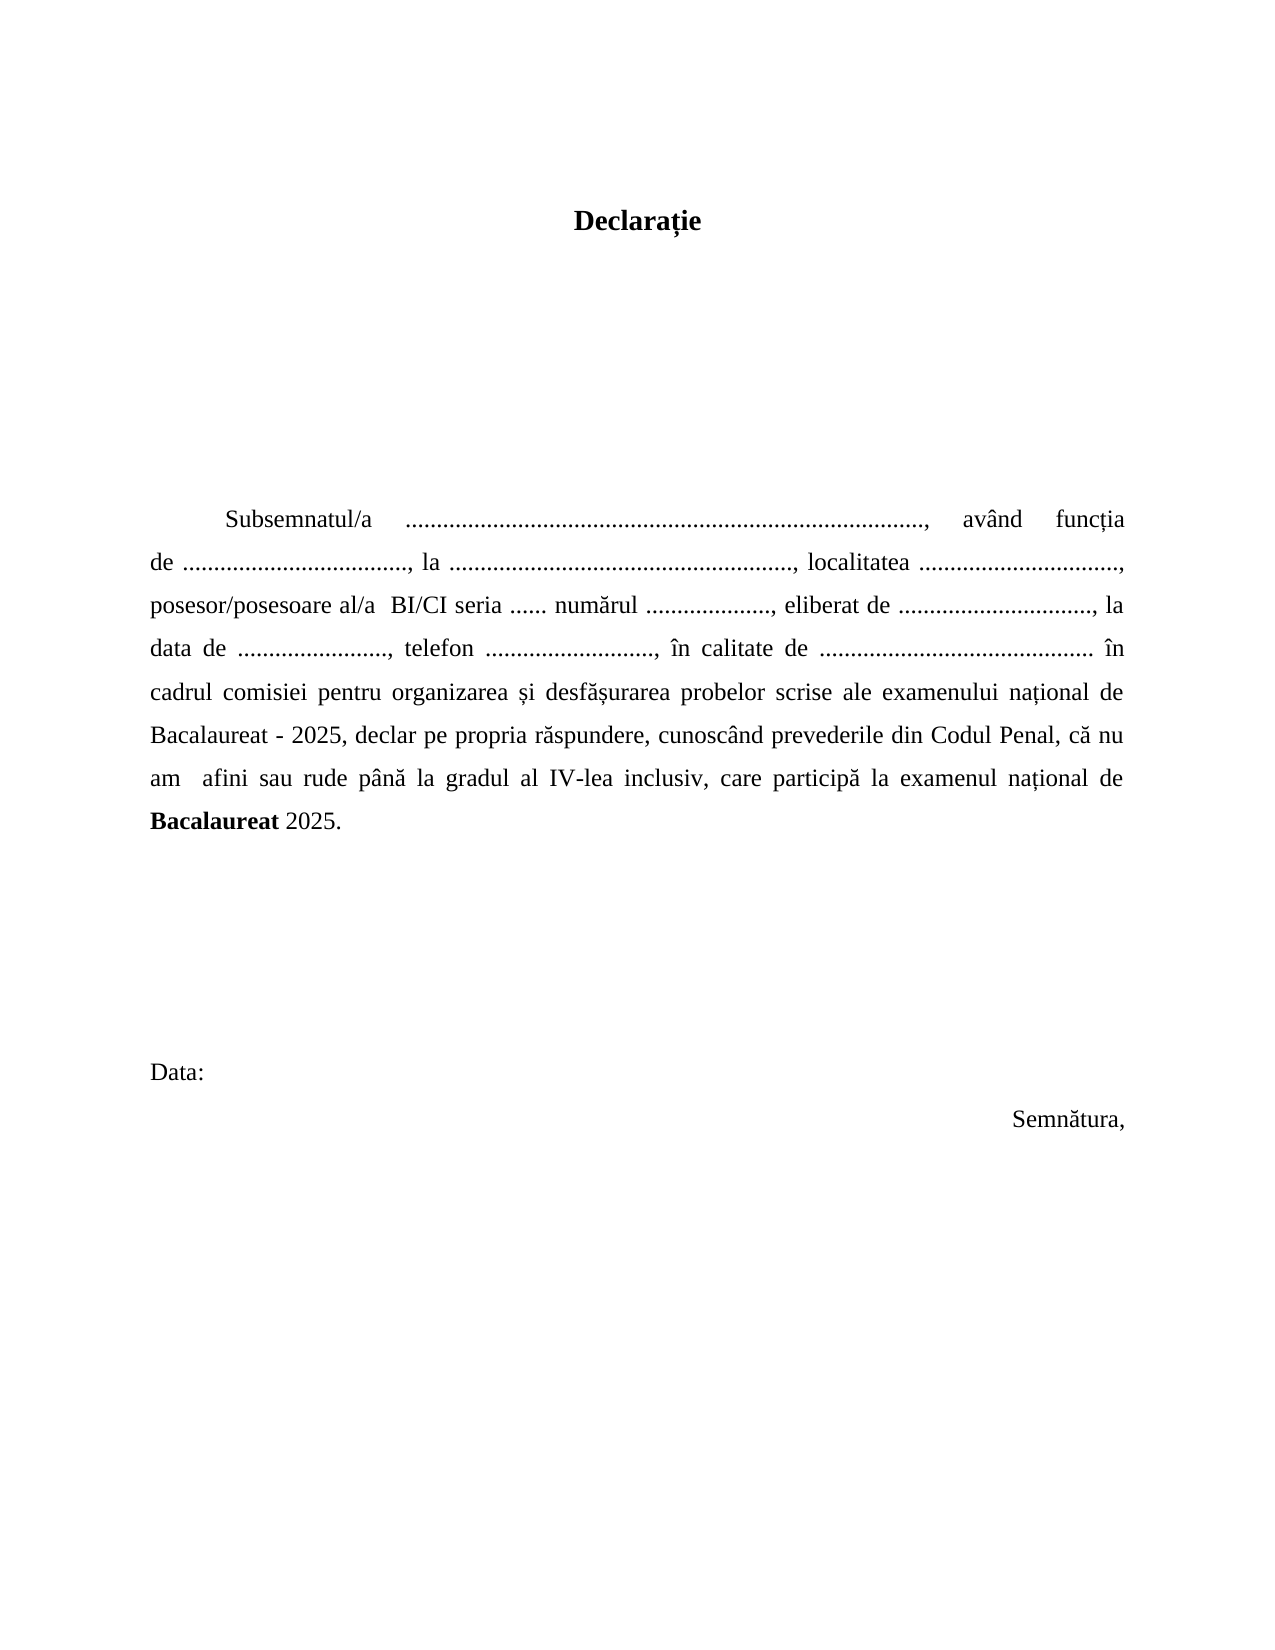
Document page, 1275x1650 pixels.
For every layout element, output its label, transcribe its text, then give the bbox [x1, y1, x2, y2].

text Declarație [150, 203, 1125, 236]
text Subsemnatul/a ..................................................................................., având funcția de ...................................., la ......................................................., localitatea ................................, posesor/posesoare al/a BI/CI seria ...... numărul ...................., eliberat de ..............................., la data de ........................, telefon ..........................., în calitate de ............................................ în cadrul comisiei pentru organizarea și desfășurarea probelor scrise ale examenului național de Bacalaureat - 2025, declar pe propria răspundere, cunoscând prevederile din Codul Penal, că nu am afini sau rude până la gradul al IV-lea inclusiv, care participă la examenul național de Bacalaureat 2025. [150, 504, 1125, 835]
text Data: [150, 1057, 1125, 1085]
text Semnătura, [150, 1104, 1125, 1133]
